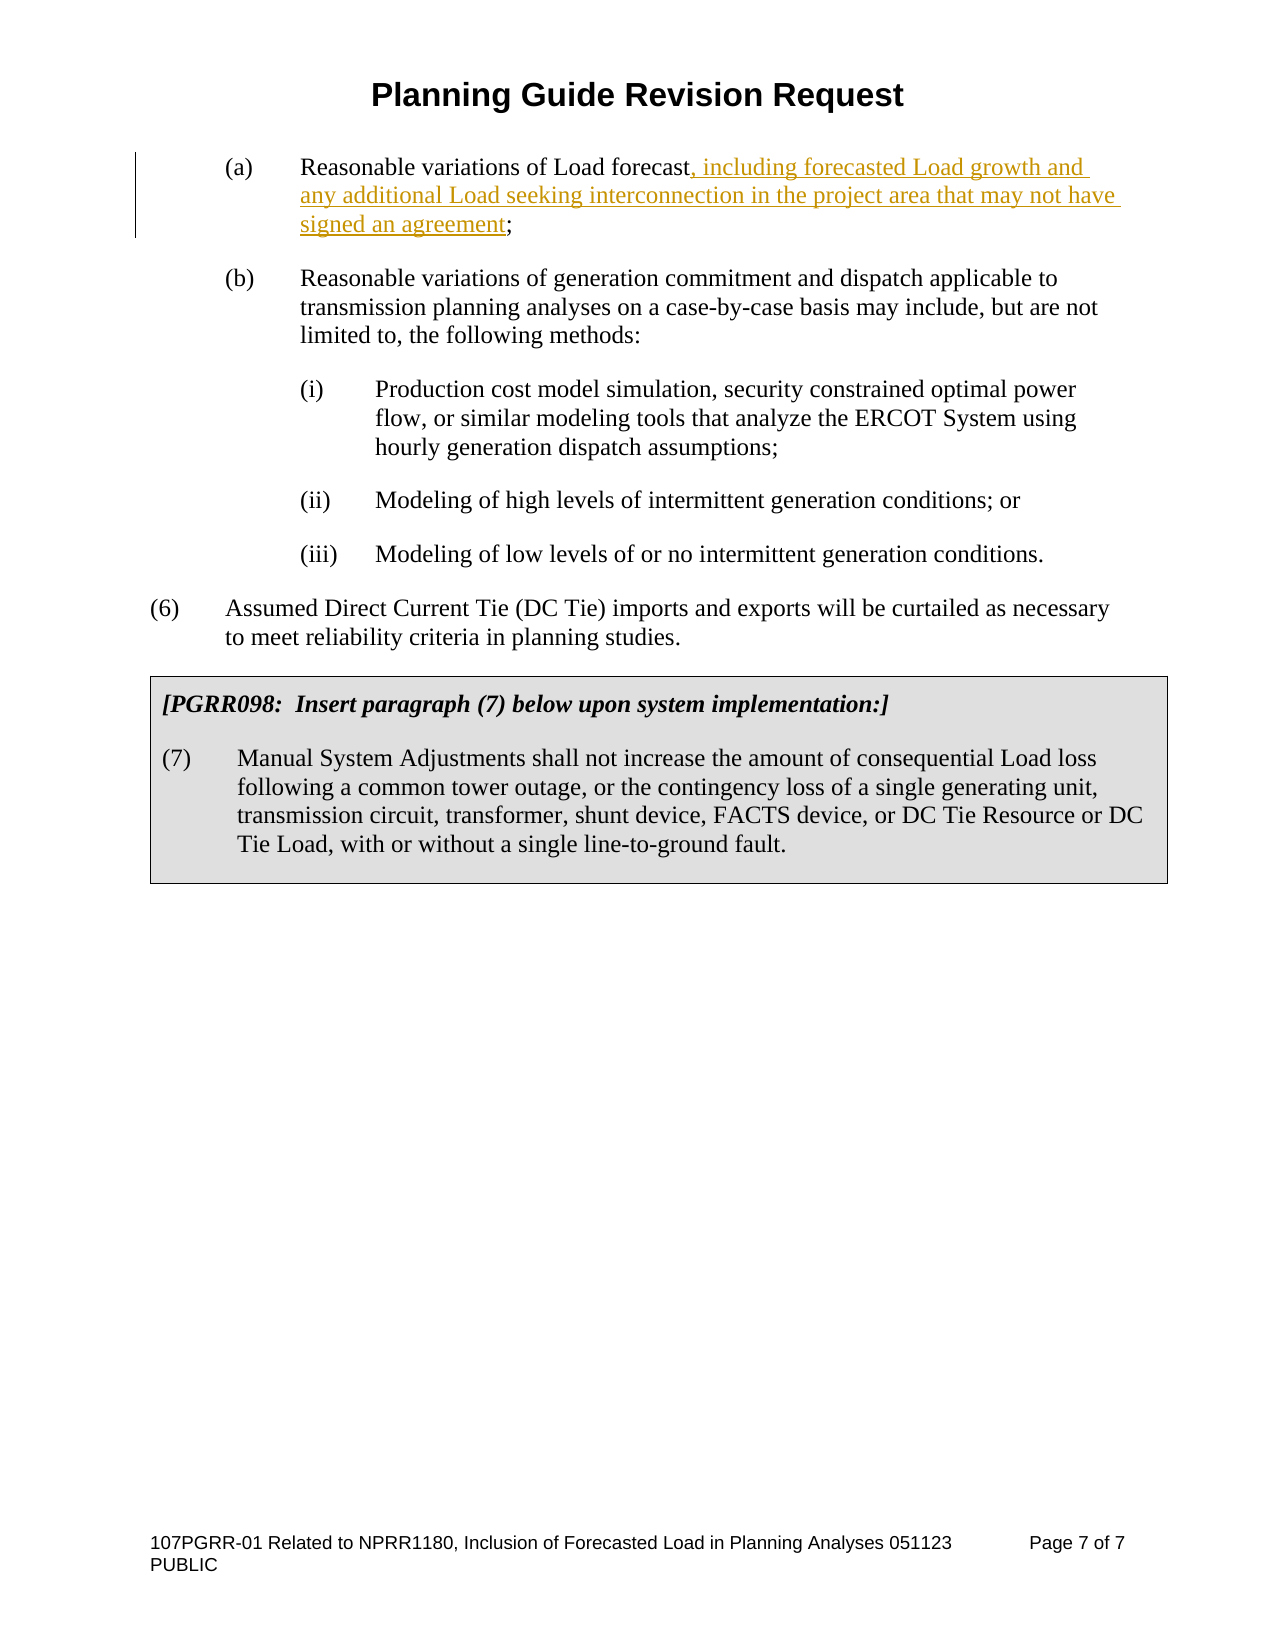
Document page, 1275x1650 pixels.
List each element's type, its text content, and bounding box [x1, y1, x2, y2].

text (iii) Modeling of low levels of or no intermittent generation conditions. [300, 539, 1125, 568]
table_header [PGRR098: Insert paragraph (7) below upon system implementation:] (7) Manual System Adjustments shall not increase the amount of consequential Load loss following a common tower outage, or the contingency loss of a single generating unit, transmission circuit, transformer, shunt device, FACTS device, or DC Tie Resource or DC Tie Load, with or without a single line-to-ground fault. [151, 677, 1167, 883]
text (6) Assumed Direct Current Tie (DC Tie) imports and exports will be curtailed as necessary to meet reliability criteria in planning studies. [150, 593, 1125, 651]
text (i) Production cost model simulation, security constrained optimal power flow, or similar modeling tools that analyze the ERCOT System using hourly generation dispatch assumptions; [300, 374, 1125, 461]
list (a) Reasonable variations of Load forecast; [225, 152, 1125, 238]
text (ii) Modeling of high levels of intermittent generation conditions; or [300, 486, 1125, 514]
list (b) Reasonable variations of generation commitment and dispatch applicable to transmission planning analyses on a case-by-case basis may include, but are not limited to, the following methods: [225, 263, 1125, 349]
